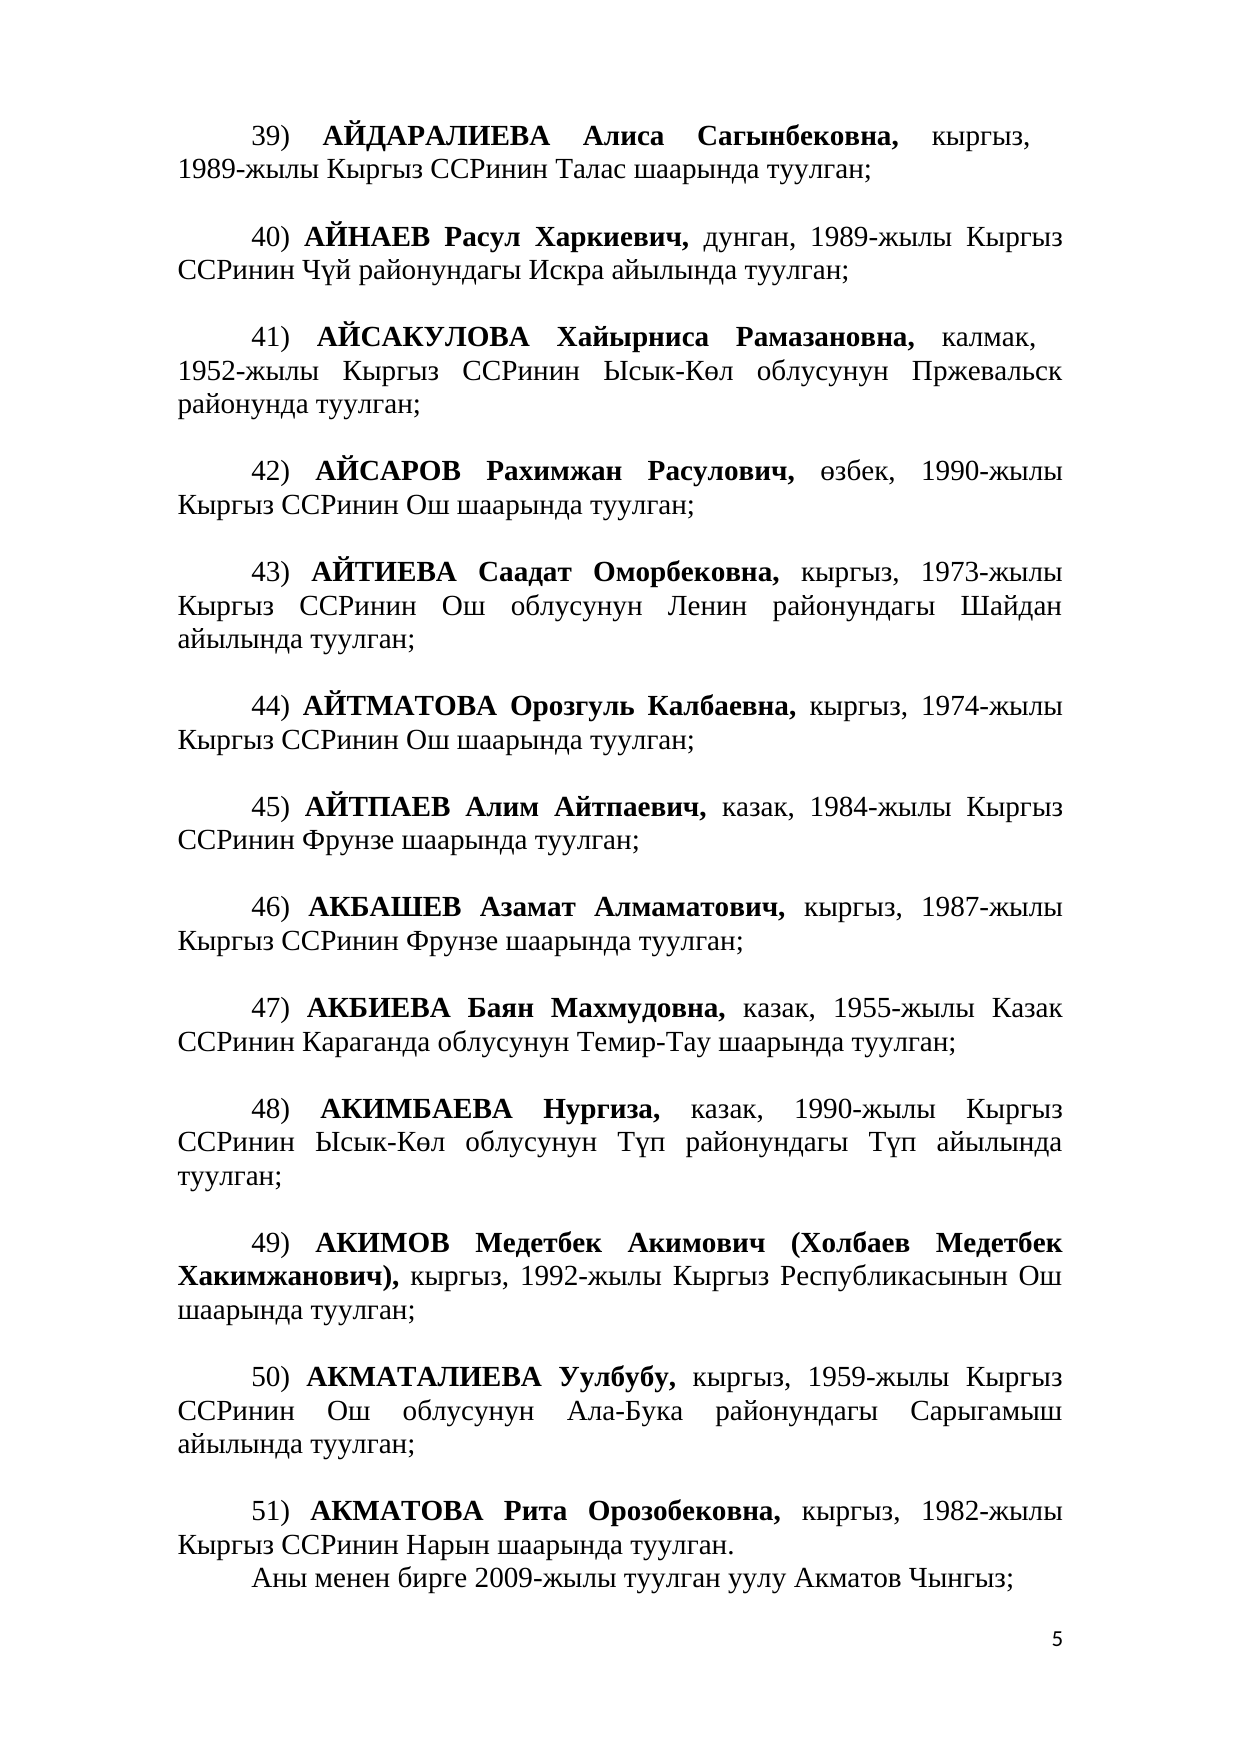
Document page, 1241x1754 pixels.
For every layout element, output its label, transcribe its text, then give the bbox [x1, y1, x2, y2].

text 50) АКМАТАЛИЕВА Уулбубу, кыргыз, 1959-жылы Кыргыз ССРинин Ош облусунун Ала-Бука районундагы Сарыгамыш айылында туулган; [177, 1359, 1063, 1460]
text 40) АЙНАЕВ Расул Харкиевич, дунган, 1989-жылы Кыргыз ССРинин Чүй районундагы Искра айылында туулган; [177, 219, 1063, 286]
text 49) АКИМОВ Медетбек Акимович (Холбаев Медетбек Хакимжанович), кыргыз, 1992-жылы Кыргыз Республикасынын Ош шаарында туулган; [177, 1225, 1063, 1326]
text 41) АЙСАКУЛОВА Хайырниса Рамазановна, калмак, 1952-жылы Кыргыз ССРинин Ысык-Көл облусунун Пржевальск районунда туулган; [177, 319, 1063, 420]
text 43) АЙТИЕВА Саадат Оморбековна, кыргыз, 1973-жылы Кыргыз ССРинин Ош облусунун Ленин районундагы Шайдан айылында туулган; [177, 554, 1063, 655]
text 51) АКМАТОВА Рита Орозобековна, кыргыз, 1982-жылы Кыргыз ССРинин Нарын шаарында туулган. [177, 1493, 1063, 1560]
text 46) АКБАШЕВ Азамат Алмаматович, кыргыз, 1987-жылы Кыргыз ССРинин Фрунзе шаарында туулган; [177, 889, 1063, 957]
text 42) АЙСАРОВ Рахимжан Расулович, өзбек, 1990-жылы Кыргыз ССРинин Ош шаарында туулган; [177, 453, 1063, 521]
text Аны менен бирге 2009-жылы туулган уулу Акматов Чынгыз; [177, 1560, 1063, 1594]
text 47) АКБИЕВА Баян Махмудовна, казак, 1955-жылы Казак ССРинин Караганда облусунун Темир-Тау шаарында туулган; [177, 990, 1063, 1057]
text 48) АКИМБАЕВА Нургиза, казак, 1990-жылы Кыргыз ССРинин Ысык-Көл облусунун Түп районундагы Түп айылында туулган; [177, 1091, 1063, 1191]
text 44) АЙТМАТОВА Орозгуль Калбаевна, кыргыз, 1974-жылы Кыргыз ССРинин Ош шаарында туулган; [177, 688, 1063, 755]
text 39) АЙДАРАЛИЕВА Алиса Сагынбековна, кыргыз, 1989-жылы Кыргыз ССРинин Талас шаарында туулган; [177, 118, 1063, 185]
text 45) АЙТПАЕВ Алим Айтпаевич, казак, 1984-жылы Кыргыз ССРинин Фрунзе шаарында туулган; [177, 789, 1063, 856]
